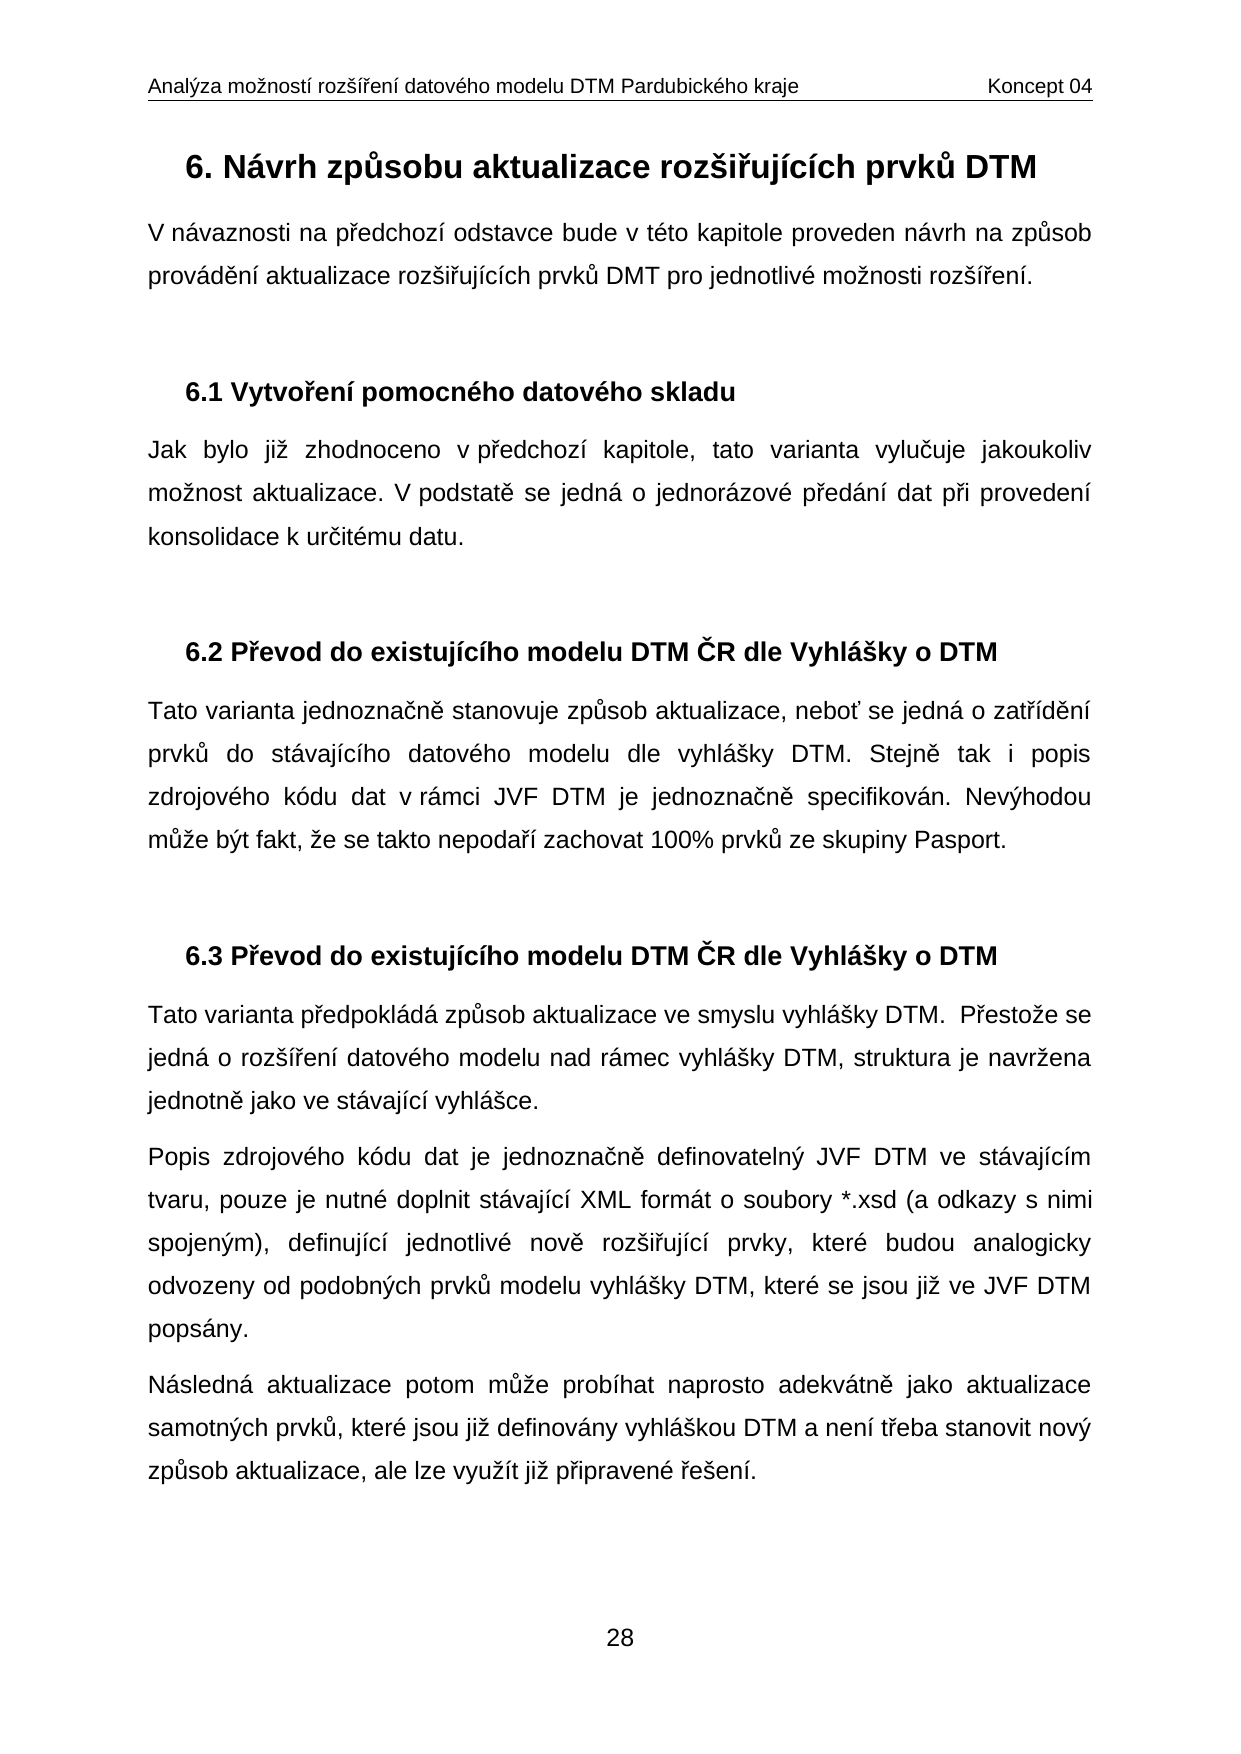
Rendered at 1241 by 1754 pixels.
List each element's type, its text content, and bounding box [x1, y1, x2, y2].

text Popis zdrojového kódu dat je jednoznačně definovatelný JVF DTM ve stávajícím tvaru, pouze je nutné doplnit stávající XML formát o soubory *.xsd (a odkazy s nimi spojeným), definující jednotlivé nově rozšiřující prvky, které budou analogicky odvozeny od podobných prvků modelu vyhlášky DTM, které se jsou již ve JVF DTM popsány. [148, 1141, 1093, 1343]
text Následná aktualizace potom může probíhat naprosto adekvátně jako aktualizace samotných prvků, které jsou již definovány vyhláškou DTM a není třeba stanovit nový způsob aktualizace, ale lze využít již připravené řešení. [148, 1369, 1093, 1484]
subtitle Návrh způsobu aktualizace rozšiřujících prvků DTM [185, 148, 1093, 186]
subtitle Vytvoření pomocného datového skladu [185, 376, 1093, 407]
subtitle Převod do existujícího modelu DTM ČR dle Vyhlášky o DTM [185, 636, 1093, 668]
text V návaznosti na předchozí odstavce bude v této kapitole proveden návrh na způsob provádění aktualizace rozšiřujících prvků DMT pro jednotlivé možnosti rozšíření. [148, 218, 1093, 289]
text Tato varianta předpokládá způsob aktualizace ve smyslu vyhlášky DTM. Přestože se jedná o rozšíření datového modelu nad rámec vyhlášky DTM, struktura je navržena jednotně jako ve stávající vyhlášce. [148, 999, 1093, 1114]
text Jak bylo již zhodnoceno v předchozí kapitole, tato varianta vylučuje jakoukoliv možnost aktualizace. V podstatě se jedná o jednorázové předání dat při provedení konsolidace k určitému datu. [148, 435, 1093, 550]
text Tato varianta jednoznačně stanovuje způsob aktualizace, neboť se jedná o zatřídění prvků do stávajícího datového modelu dle vyhlášky DTM. Stejně tak i popis zdrojového kódu dat v rámci JVF DTM je jednoznačně specifikován. Nevýhodou může být fakt, že se takto nepodaří zachovat 100% prvků ze skupiny Pasport. [148, 696, 1093, 854]
subtitle Převod do existujícího modelu DTM ČR dle Vyhlášky o DTM [185, 940, 1093, 971]
